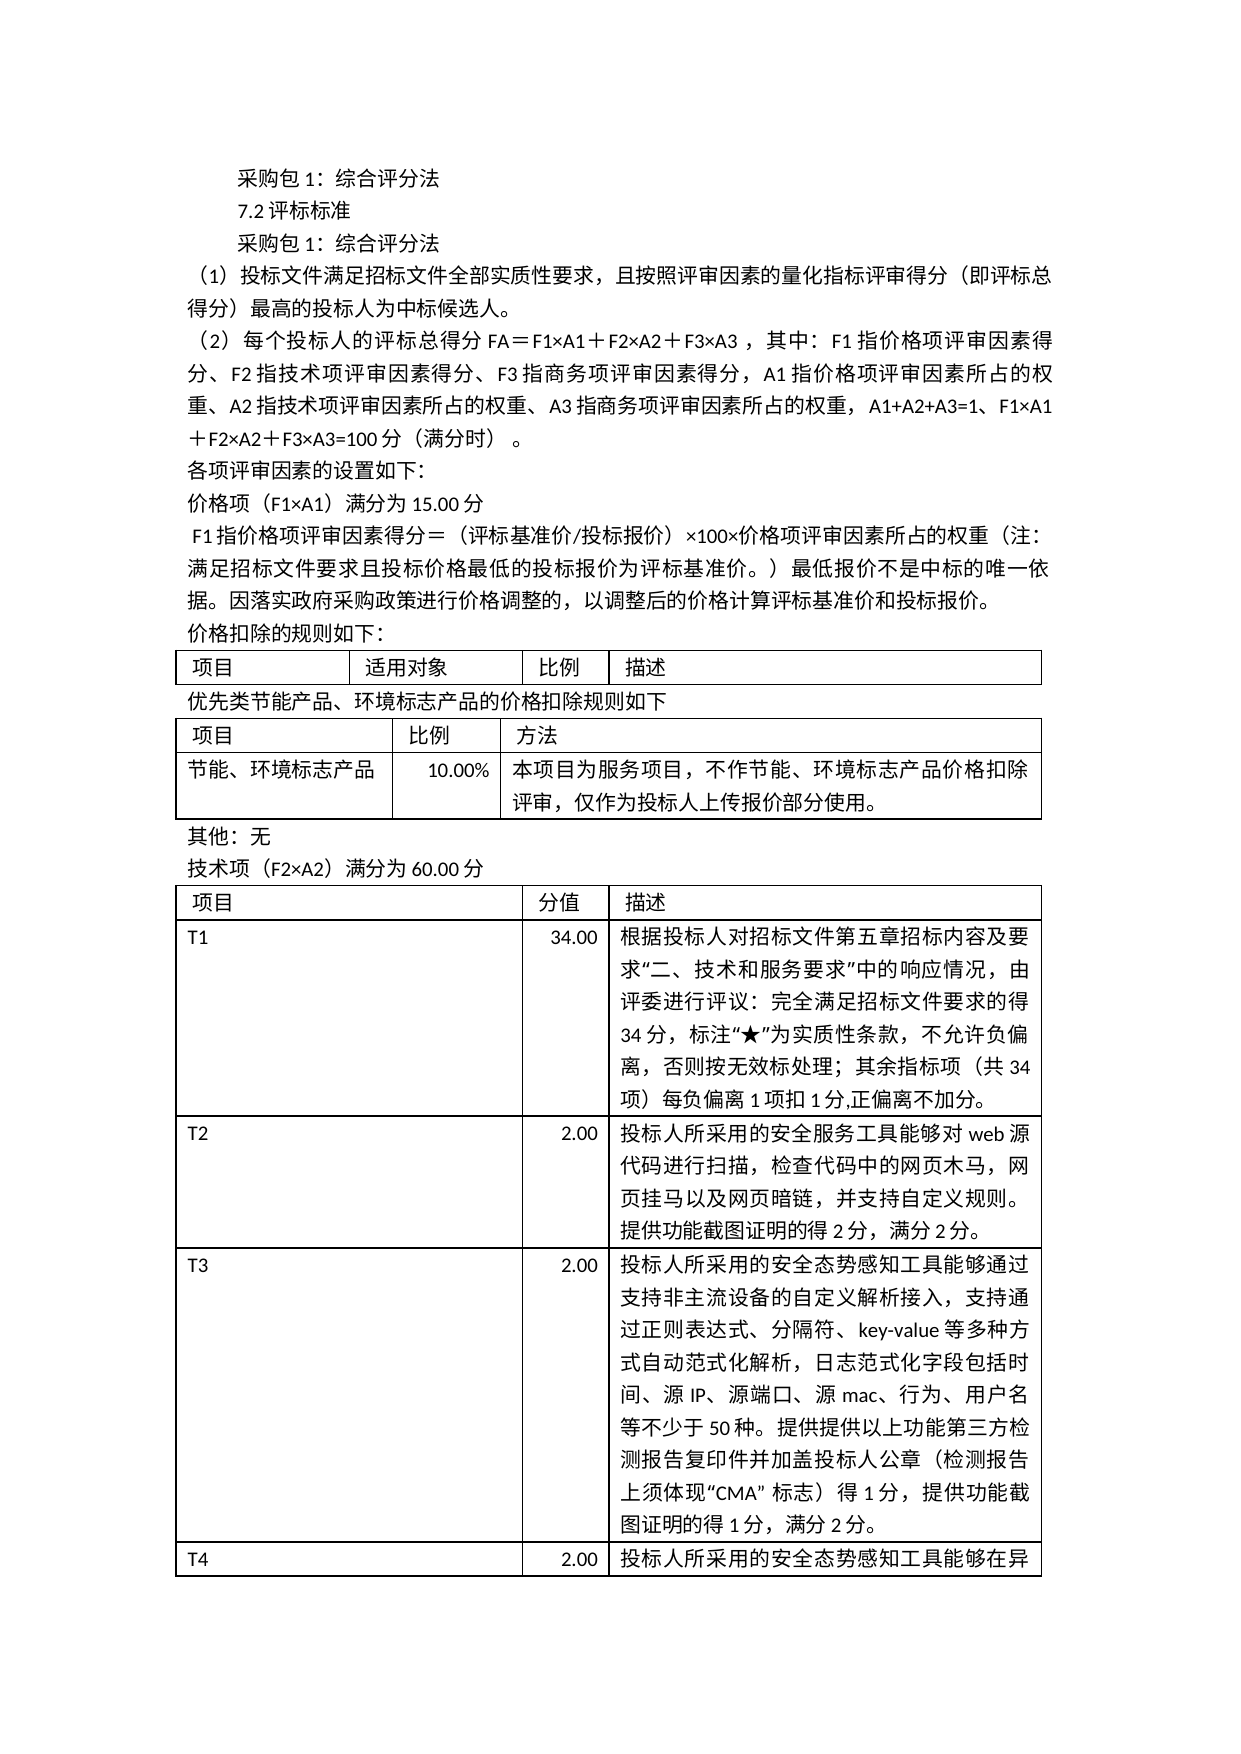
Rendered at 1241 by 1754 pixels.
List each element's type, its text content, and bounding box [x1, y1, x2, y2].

table_cell 节能、环境标志产品 [177, 753, 392, 818]
text 优先类节能产品、环境标志产品的价格扣除规则如下 [187, 685, 1053, 718]
table_cell T2 [177, 1117, 522, 1247]
table_header 分值 [523, 886, 608, 919]
table_header 比例 [523, 651, 608, 683]
table_cell 34.00 [523, 921, 608, 1115]
table_cell T4 [177, 1543, 522, 1575]
table_header 描述 [610, 886, 1041, 919]
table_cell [610, 1543, 1041, 1575]
table_header 项目 [177, 719, 392, 752]
table_cell 2.00 [523, 1543, 608, 1575]
table_cell 投标人所采用的安全服务工具能够对web源代码进行扫描，检查代码中的网页木马，网页挂马以及网页暗链，并支持自定义规则。提供功能截图证明的得2分，满分2分。 [610, 1117, 1041, 1247]
table_header 适用对象 [350, 651, 522, 683]
table_header 方法 [501, 719, 1041, 752]
table_cell 根据投标人对招标文件第五章招标内容及要求“二、技术和服务要求”中的响应情况，由评委进行评议：完全满足招标文件要求的得34分，标注“★”为实质性条款，不允许负偏离，否则按无效标处理；其余指标项（共34项）每负偏离1项扣1分,正偏离不加分。 [610, 921, 1041, 1115]
table_header 项目 [177, 651, 349, 683]
text 采购包1：综合评分法 [187, 227, 1053, 259]
table_header 项目 [177, 886, 522, 919]
text F1指价格项评审因素得分＝（评标基准价/投标报价）×100×价格项评审因素所占的权重（注：满足招标文件要求且投标价格最低的投标报价为评标基准价。）最低报价不是中标的唯一依据。因落实政府采购政策进行价格调整的，以调整后的价格计算评标基准价和投标报价。 [187, 519, 1053, 617]
text （2）每个投标人的评标总得分FA＝F1×A1＋F2×A2＋F3×A3 ，其中：F1指价格项评审因素得分、F2指技术项评审因素得分、F3指商务项评审因素得分，A1指价格项评审因素所占的权重、A2指技术项评审因素所占的权重、A3指商务项评审因素所占的权重，A1+A2+A3=1、F1×A1＋F2×A2＋F3×A3=100分（满分时） 。 [187, 324, 1053, 454]
text 价格扣除的规则如下： [187, 617, 1053, 649]
table_header 比例 [393, 719, 500, 752]
table_cell 2.00 [523, 1117, 608, 1247]
text 采购包1：综合评分法 [187, 162, 1053, 194]
table_cell 本项目为服务项目，不作节能、环境标志产品价格扣除评审，仅作为投标人上传报价部分使用。 [501, 753, 1041, 818]
text 价格项（F1×A1）满分为15.00分 [187, 487, 1053, 519]
text 技术项（F2×A2）满分为60.00分 [187, 852, 1053, 885]
text 其他：无 [187, 820, 1053, 852]
table_cell T3 [177, 1249, 522, 1541]
table_header 描述 [610, 651, 1041, 683]
table_cell 2.00 [523, 1249, 608, 1541]
table_cell 投标人所采用的安全态势感知工具能够通过支持非主流设备的自定义解析接入，支持通过正则表达式、分隔符、key-value等多种方式自动范式化解析，日志范式化字段包括时间、源IP、源端口、源mac、行为、用户名等不少于50种。提供提供以上功能第三方检测报告复印件并加盖投标人公章（检测报告上须体现“CMA” 标志）得1分，提供功能截图证明的得1分，满分2分。 [610, 1249, 1041, 1541]
text 7.2评标标准 [187, 194, 1053, 227]
table_cell 10.00% [393, 753, 500, 818]
table_cell T1 [177, 921, 522, 1115]
text （1）投标文件满足招标文件全部实质性要求，且按照评审因素的量化指标评审得分（即评标总得分）最高的投标人为中标候选人。 [187, 259, 1053, 324]
text 各项评审因素的设置如下： [187, 454, 1053, 487]
